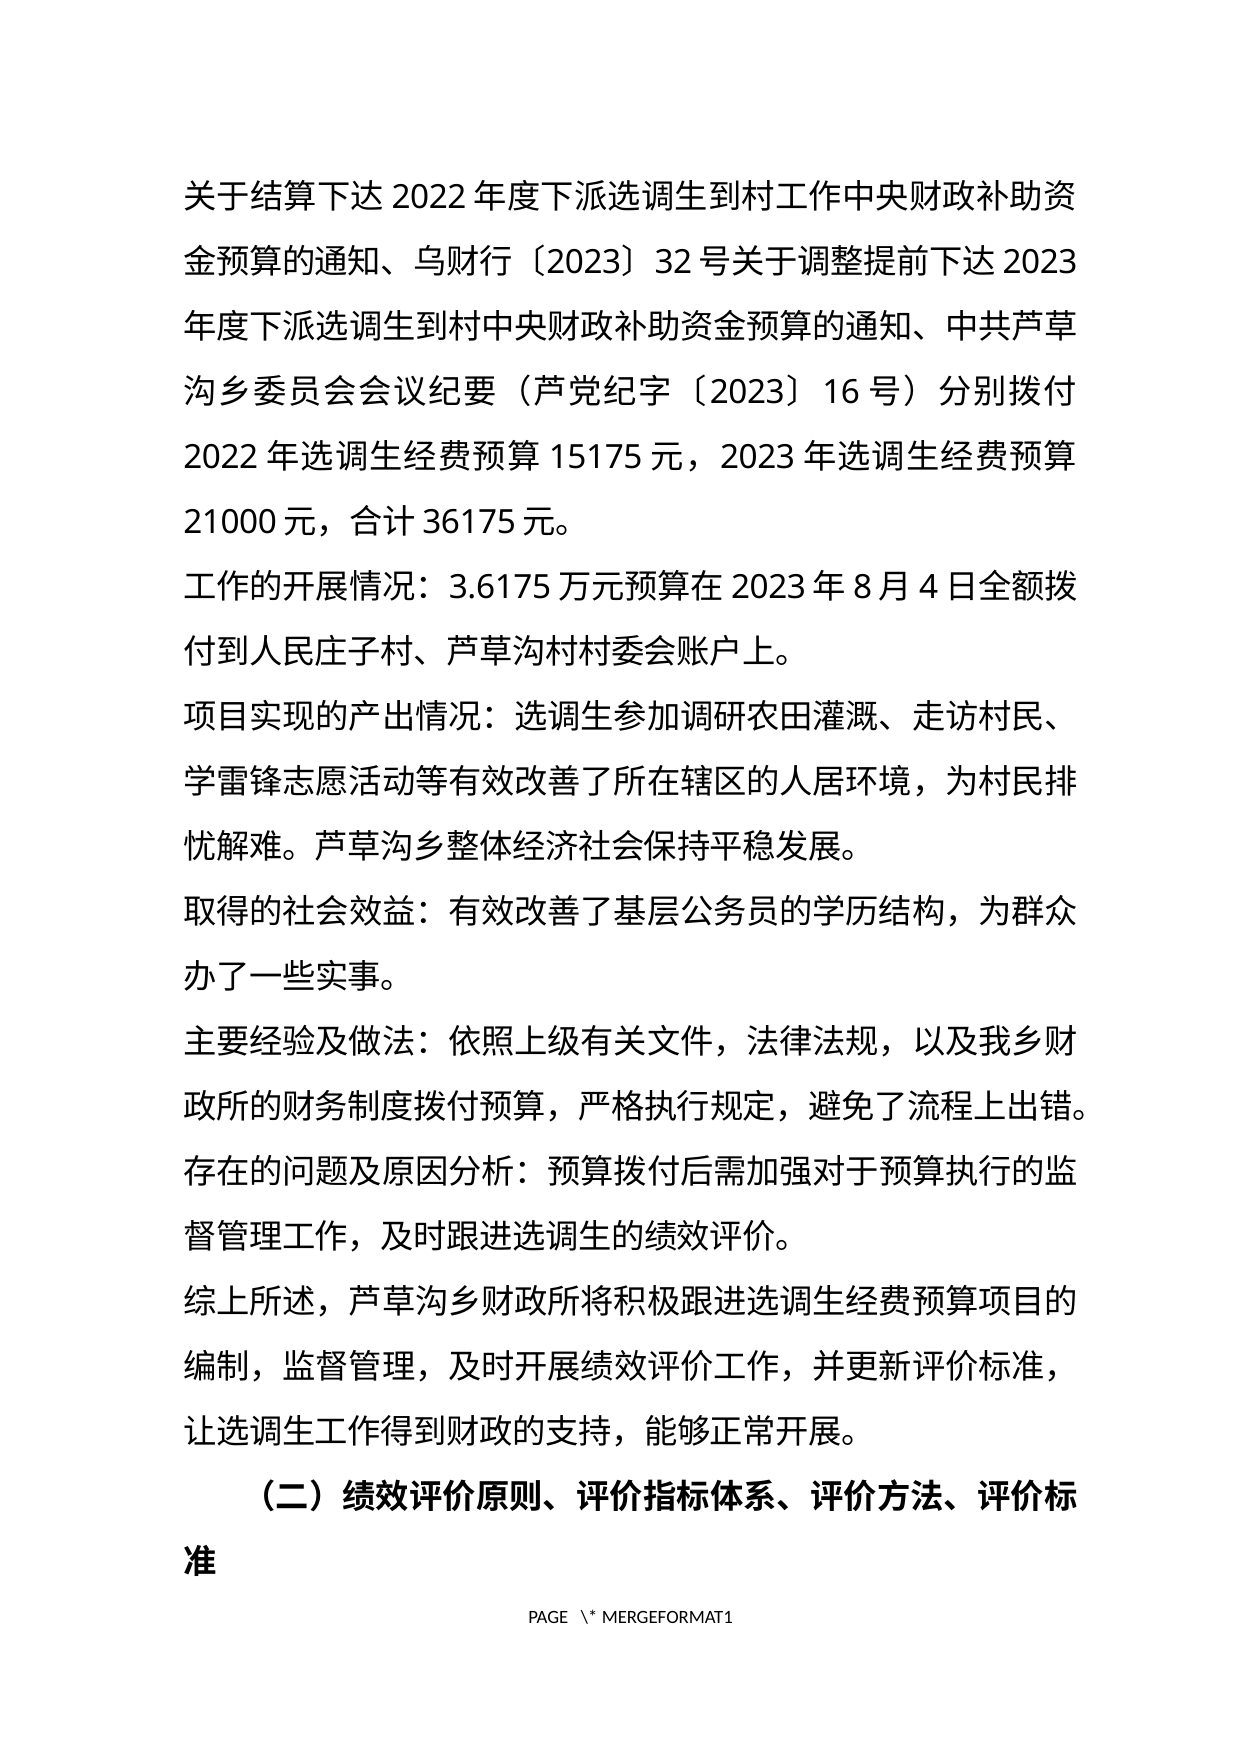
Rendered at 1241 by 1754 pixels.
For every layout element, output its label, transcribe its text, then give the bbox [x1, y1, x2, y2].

text （二）绩效评价原则、评价指标体系、评价方法、评价标准 [183, 1462, 1078, 1592]
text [183, 162, 1078, 1462]
